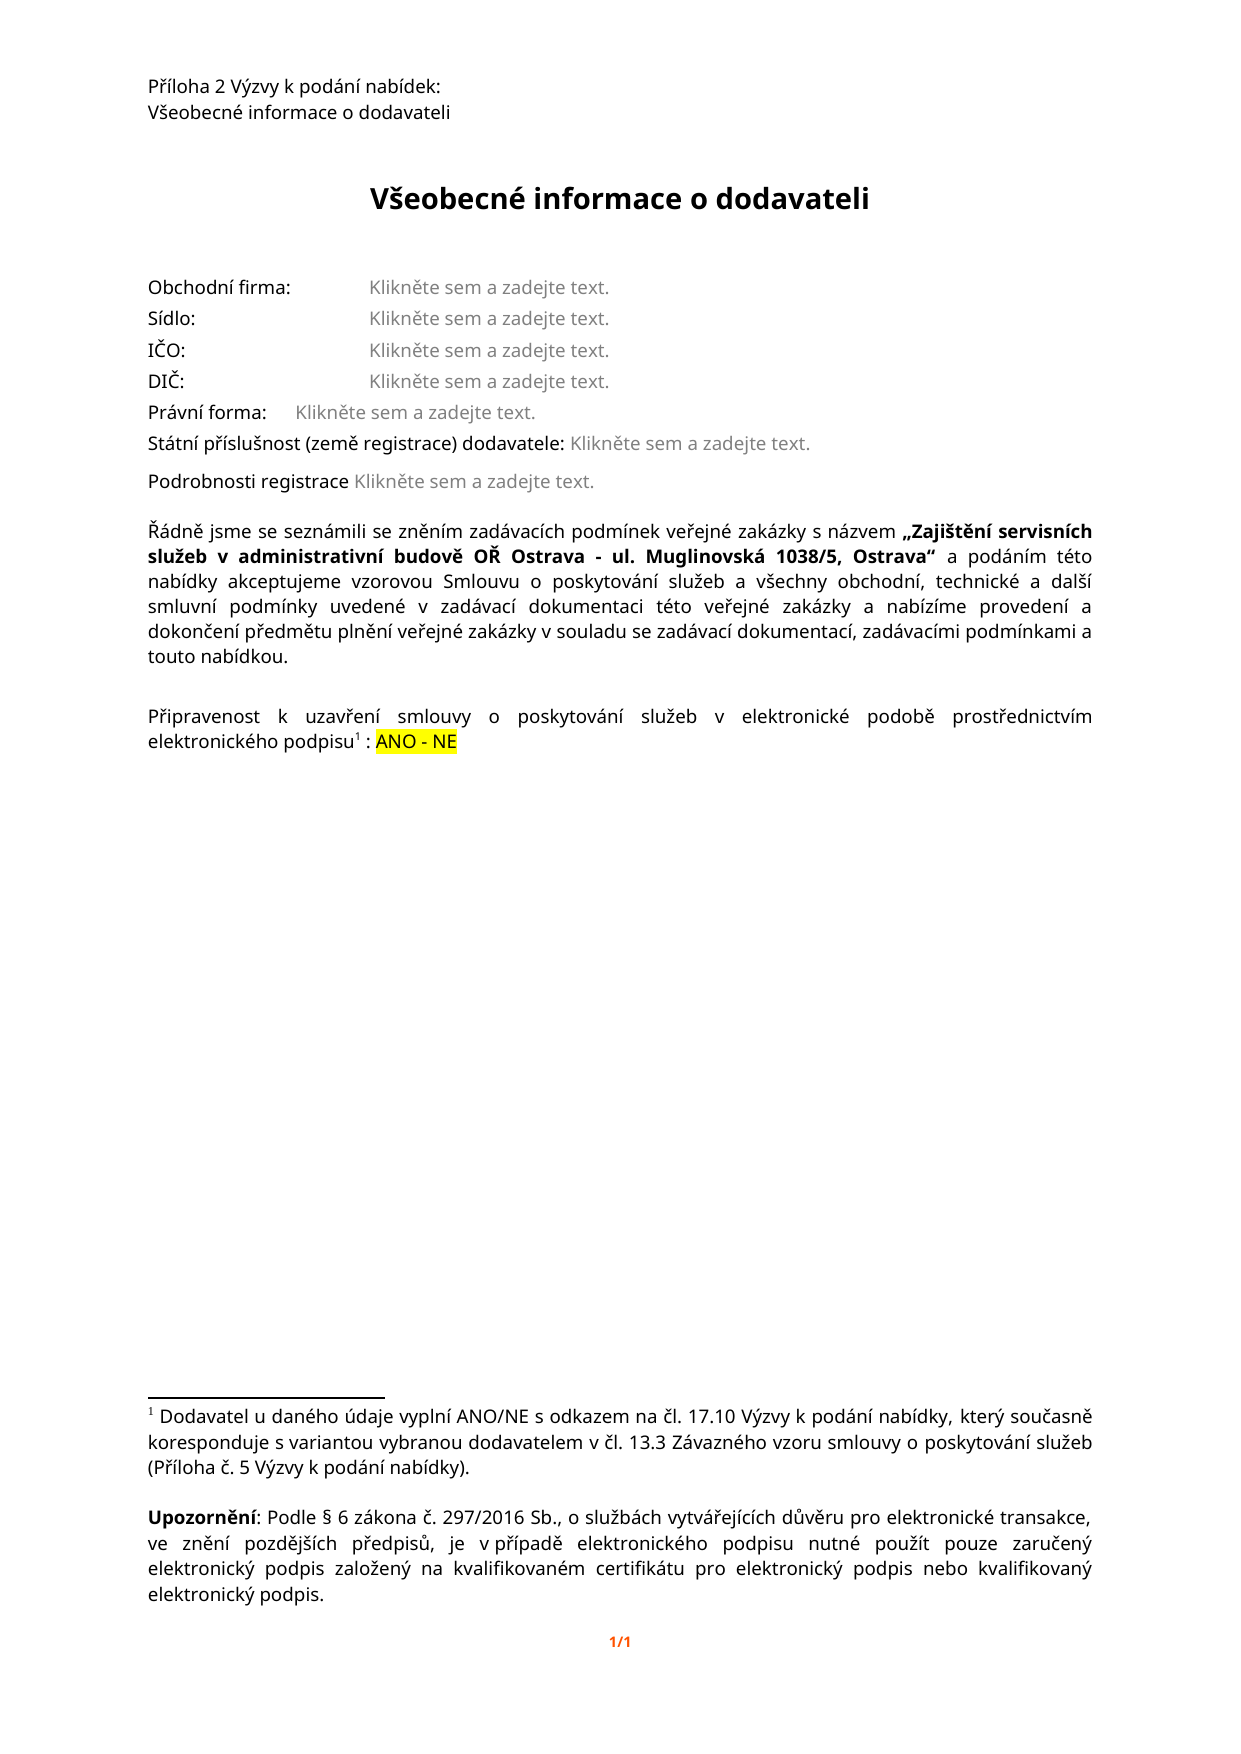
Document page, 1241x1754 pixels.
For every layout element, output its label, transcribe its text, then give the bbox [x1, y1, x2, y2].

text Řádně jsme se seznámili se zněním zadávacích podmínek veřejné zakázky s názvem „Zajištění servisních služeb v administrativní budově OŘ Ostrava - ul. Muglinovská 1038/5, Ostrava“ a podáním této nabídky akceptujeme vzorovou Smlouvu o poskytování služeb a všechny obchodní, technické a další smluvní podmínky uvedené v zadávací dokumentaci této veřejné zakázky a nabízíme provedení a dokončení předmětu plnění veřejné zakázky v souladu se zadávací dokumentací, zadávacími podmínkami a touto nabídkou. [148, 518, 1093, 668]
text Sídlo: [148, 306, 1093, 331]
text Právní forma: [148, 399, 1093, 424]
text Podrobnosti registrace [148, 468, 1093, 493]
text Státní příslušnost (země registrace) dodavatele: [148, 431, 1093, 456]
text Obchodní firma: [148, 274, 1093, 299]
text IČO: [148, 337, 1093, 362]
title Všeobecné informace o dodavateli [148, 178, 1093, 218]
text Připravenost k uzavření smlouvy o poskytování služeb v elektronické podobě prostřednictvím elektronického podpisu1 : [148, 703, 1093, 754]
text DIČ: [148, 368, 1093, 393]
